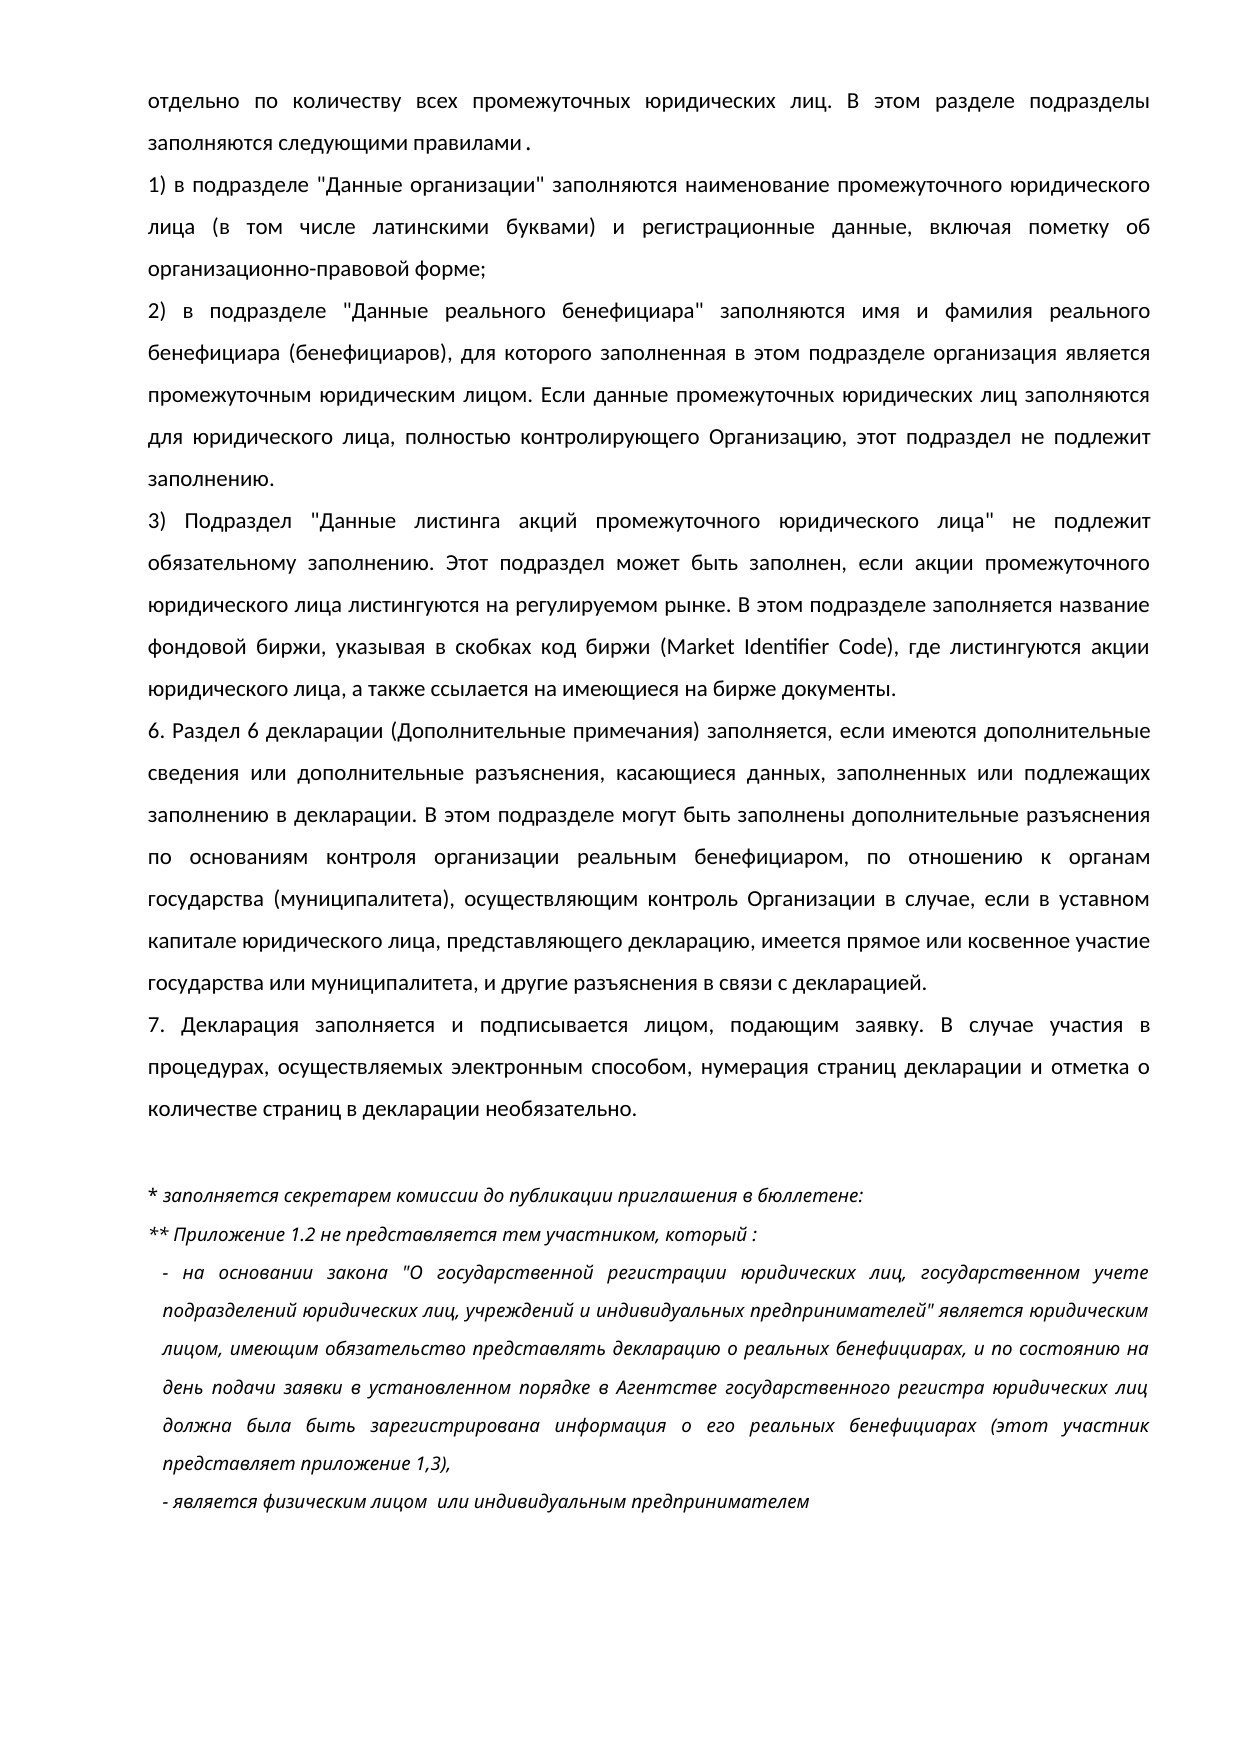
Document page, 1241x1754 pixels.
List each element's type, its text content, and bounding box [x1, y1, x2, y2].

text 2) в подразделе "Данные реального бенефициара" заполняются имя и фамилия реального бенефициара (бенефициаров), для которого заполненная в этом подразделе организация является промежуточным юридическим лицом. Если данные промежуточных юридических лиц заполняются для юридического лица, полностью контролирующего Организацию, этот подраздел не подлежит заполнению. [148, 296, 1152, 492]
text - является физическим лицом или индивидуальным предпринимателем [162, 1489, 1152, 1514]
text * заполняется секретарем комиссии до публикации приглашения в бюллетене: [148, 1183, 1152, 1208]
text 7. Декларация заполняется и подписывается лицом, подающим заявку. В случае участия в процедурах, осуществляемых электронным способом, нумерация страниц декларации и отметка о количестве страниц в декларации необязательно. [148, 1010, 1152, 1122]
text 1) в подразделе "Данные организации" заполняются наименование промежуточного юридического лица (в том числе латинскими буквами) и регистрационные данные, включая пометку об организационно-правовой форме; [148, 170, 1152, 282]
text 6. Раздел 6 декларации (Дополнительные примечания) заполняется, если имеются дополнительные сведения или дополнительные разъяснения, касающиеся данных, заполненных или подлежащих заполнению в декларации. В этом подразделе могут быть заполнены дополнительные разъяснения по основаниям контроля организации реальным бенефициаром, по отношению к органам государства (муниципалитета), осуществляющим контроль Организации в случае, если в уставном капитале юридического лица, представляющего декларацию, имеется прямое или косвенное участие государства или муниципалитета, и другие разъяснения в связи с декларацией. [148, 716, 1152, 996]
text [148, 86, 1152, 156]
text - на основании закона "О государственной регистрации юридических лиц, государственном учете подразделений юридических лиц, учреждений и индивидуальных предпринимателей" является юридическим лицом, имеющим обязательство представлять декларацию о реальных бенефициарах, и по состоянию на день подачи заявки в установленном порядке в Агентстве государственного регистра юридических лиц должна была быть зарегистрирована информация о его реальных бенефициарах (этот участник представляет приложение 1,3), [162, 1259, 1152, 1476]
text 3) Подраздел "Данные листинга акций промежуточного юридического лица" не подлежит обязательному заполнению. Этот подраздел может быть заполнен, если акции промежуточного юридического лица листингуются на регулируемом рынке. В этом подразделе заполняется название фондовой биржи, указывая в скобках код биржи (Market Identifier Code), где листингуются акции юридического лица, а также ссылается на имеющиеся на бирже документы. [148, 506, 1152, 702]
text ** Приложение 1.2 не представляется тем участником, который : [148, 1221, 1152, 1247]
